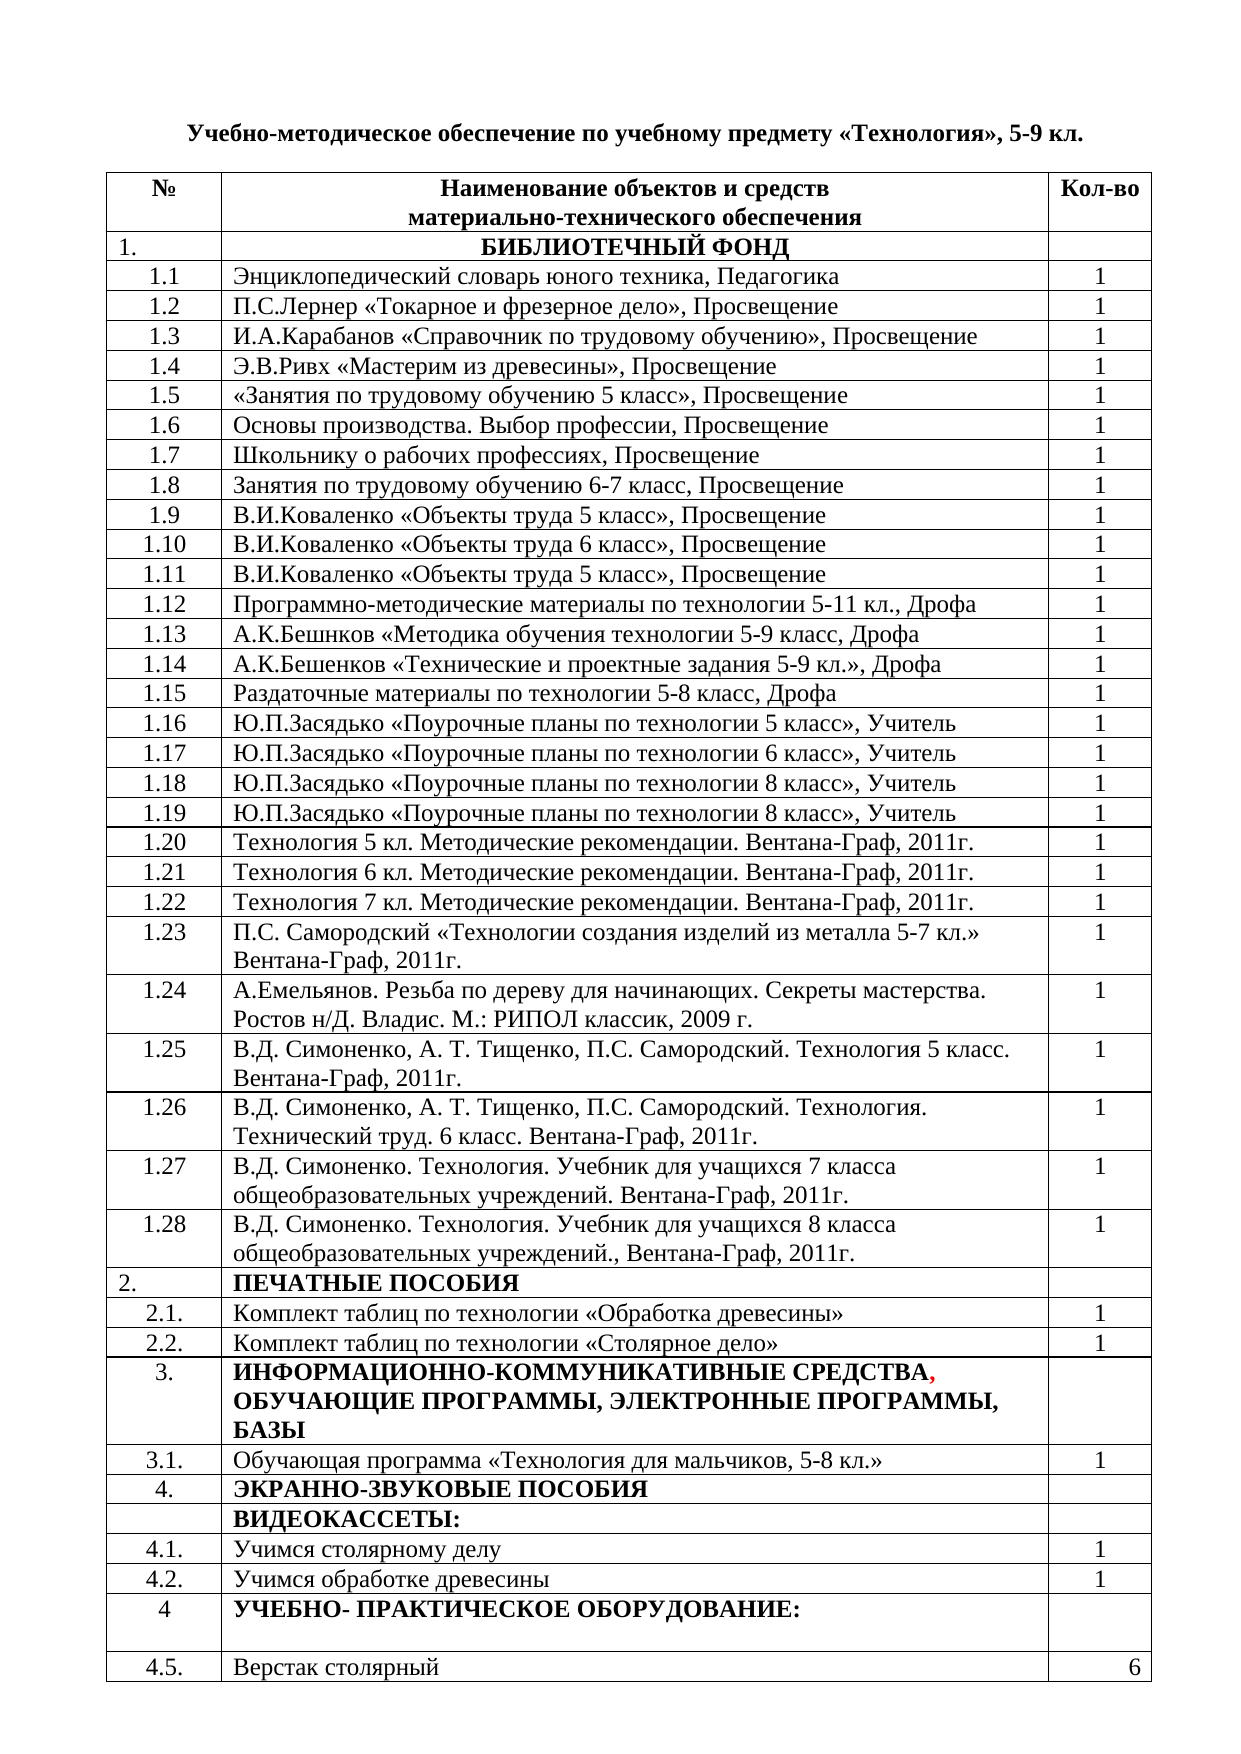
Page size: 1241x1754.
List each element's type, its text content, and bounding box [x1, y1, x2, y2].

table_cell 1 [1049, 500, 1151, 528]
table_cell 1 [1049, 798, 1151, 826]
table_cell [1049, 232, 1151, 260]
table_cell 1 [1049, 321, 1151, 350]
table_cell 1.22 [107, 887, 221, 916]
table_cell Э.В.Ривх «Мастерим из древесины», Просвещение [222, 351, 1048, 379]
table_cell А.К.Бешенков «Технические и проектные задания 5-9 кл.», Дрофа [222, 649, 1048, 677]
table_cell Основы производства. Выбор профессии, Просвещение [222, 410, 1048, 439]
table_cell В.Д. Симоненко. Технология. Учебник для учащихся 7 класса общеобразовательных учреждений. Вентана-Граф, 2011г. [222, 1151, 1048, 1208]
table_cell 4 [107, 1594, 221, 1651]
table_cell Школьнику о рабочих профессиях, Просвещение [222, 440, 1048, 469]
table_cell Учимся столярному делу [222, 1534, 1048, 1563]
table_cell [1049, 1268, 1151, 1297]
table_header № [107, 173, 221, 231]
table_cell 1 [1049, 1151, 1151, 1208]
table_cell 1.25 [107, 1034, 221, 1091]
table_cell А.К.Бешнков «Методика обучения технологии 5-9 класс, Дрофа [222, 619, 1048, 648]
table_cell 1 [1049, 410, 1151, 439]
table_cell 1 [1049, 381, 1151, 409]
table_cell 1 [1049, 291, 1151, 320]
table_cell 1.3 [107, 321, 221, 350]
table_cell Комплект таблиц по технологии «Обработка древесины» [222, 1298, 1048, 1327]
table_cell «Занятия по трудовому обучению 5 класс», Просвещение [222, 381, 1048, 409]
table_cell В.Д. Симоненко, А. Т. Тищенко, П.С. Самородский. Технология 5 класс. Вентана-Граф, 2011г. [222, 1034, 1048, 1091]
table_cell 1.13 [107, 619, 221, 648]
table_cell 4.2. [107, 1564, 221, 1593]
table_cell 1 [1049, 1534, 1151, 1563]
table_cell [1049, 1504, 1151, 1533]
table_cell 1 [1049, 649, 1151, 677]
table_cell В.И.Коваленко «Объекты труда 5 класс», Просвещение [222, 500, 1048, 528]
table_cell 1 [1049, 470, 1151, 499]
table_cell 1 [1049, 679, 1151, 707]
text Учебно-методическое обеспечение по учебному предмету «Технология», 5-9 кл. [118, 118, 1152, 147]
table_cell 1 [1049, 440, 1151, 469]
table_cell 1 [1049, 857, 1151, 886]
table_cell 1 [1049, 1210, 1151, 1267]
table_cell П.С.Лернер «Токарное и фрезерное дело», Просвещение [222, 291, 1048, 320]
table_cell Комплект таблиц по технологии «Столярное дело» [222, 1328, 1048, 1356]
table_cell 1. [107, 232, 221, 260]
table_header Наименование объектов и средств материально-технического обеспечения [222, 173, 1048, 231]
table_cell 4. [107, 1475, 221, 1503]
table_cell Учимся обработке древесины [222, 1564, 1048, 1593]
table_cell 1 [1049, 887, 1151, 916]
table_cell 1.1 [107, 261, 221, 290]
table_cell 2. [107, 1268, 221, 1297]
table_cell Ю.П.Засядько «Поурочные планы по технологии 8 класс», Учитель [222, 798, 1048, 826]
table_cell 1 [1049, 768, 1151, 797]
table_cell 1.21 [107, 857, 221, 886]
table_cell 1.20 [107, 828, 221, 856]
table_cell 1.24 [107, 975, 221, 1033]
table_cell 3. [107, 1358, 221, 1444]
table_cell Раздаточные материалы по технологии 5-8 класс, Дрофа [222, 679, 1048, 707]
table_cell 2.2. [107, 1328, 221, 1356]
table_cell В.И.Коваленко «Объекты труда 5 класс», Просвещение [222, 559, 1048, 588]
table_cell 1.27 [107, 1151, 221, 1208]
table_cell 1.14 [107, 649, 221, 677]
table_cell 1.8 [107, 470, 221, 499]
table_cell 1.15 [107, 679, 221, 707]
table_cell 1.17 [107, 738, 221, 767]
table_cell 1.9 [107, 500, 221, 528]
table_cell Программно-методические материалы по технологии 5-11 кл., Дрофа [222, 589, 1048, 618]
table_cell 1.12 [107, 589, 221, 618]
table_cell 3.1. [107, 1445, 221, 1473]
table_cell 1 [1049, 351, 1151, 379]
table_cell 1 [1049, 708, 1151, 737]
table_cell П.С. Самородский «Технологии создания изделий из металла 5-7 кл.» Вентана-Граф, 2011г. [222, 917, 1048, 974]
table_header Кол-во [1049, 173, 1151, 231]
table_cell Печатные пособия [222, 1268, 1048, 1297]
table_cell В.И.Коваленко «Объекты труда 6 класс», Просвещение [222, 530, 1048, 558]
table_cell 1 [1049, 738, 1151, 767]
table_cell информационно-коммуникативные средства, обучающие программы, электронные программы, базы [222, 1358, 1048, 1444]
table_cell 1.11 [107, 559, 221, 588]
table_cell 1 [1049, 559, 1151, 588]
table_cell 1 [1049, 917, 1151, 974]
table_cell [1049, 1358, 1151, 1444]
table_cell 6 [1049, 1652, 1151, 1681]
table_cell 1 [1049, 619, 1151, 648]
table_cell Ю.П.Засядько «Поурочные планы по технологии 5 класс», Учитель [222, 708, 1048, 737]
table_cell Технология 6 кл. Методические рекомендации. Вентана-Граф, 2011г. [222, 857, 1048, 886]
table_cell 1.6 [107, 410, 221, 439]
table_cell И.А.Карабанов «Справочник по трудовому обучению», Просвещение [222, 321, 1048, 350]
table_cell 1.4 [107, 351, 221, 379]
table_cell Ю.П.Засядько «Поурочные планы по технологии 6 класс», Учитель [222, 738, 1048, 767]
table_cell Библиотечный фонд [222, 232, 1048, 260]
table_cell 1.23 [107, 917, 221, 974]
table_cell 1 [1049, 1298, 1151, 1327]
table_cell 1.10 [107, 530, 221, 558]
table_cell Экранно-звуковые пособия [222, 1475, 1048, 1503]
table_cell 4.1. [107, 1534, 221, 1563]
table_cell 2.1. [107, 1298, 221, 1327]
table_cell Технология 5 кл. Методические рекомендации. Вентана-Граф, 2011г. [222, 828, 1048, 856]
table_cell Ю.П.Засядько «Поурочные планы по технологии 8 класс», Учитель [222, 768, 1048, 797]
table_cell 1.5 [107, 381, 221, 409]
table_cell В.Д. Симоненко, А. Т. Тищенко, П.С. Самородский. Технология. Технический труд. 6 класс. Вентана-Граф, 2011г. [222, 1093, 1048, 1150]
table_cell 1 [1049, 1093, 1151, 1150]
table_cell В.Д. Симоненко. Технология. Учебник для учащихся 8 класса общеобразовательных учреждений., Вентана-Граф, 2011г. [222, 1210, 1048, 1267]
table_cell [1049, 1594, 1151, 1651]
table_cell Верстак столярный [222, 1652, 1048, 1681]
table_cell Технология 7 кл. Методические рекомендации. Вентана-Граф, 2011г. [222, 887, 1048, 916]
table_cell 1 [1049, 975, 1151, 1033]
table_cell Обучающая программа «Технология для мальчиков, 5-8 кл.» [222, 1445, 1048, 1473]
table_cell Занятия по трудовому обучению 6-7 класс, Просвещение [222, 470, 1048, 499]
table_cell [107, 1504, 221, 1533]
table_cell 1 [1049, 589, 1151, 618]
table_cell 1.7 [107, 440, 221, 469]
table_cell 1.28 [107, 1210, 221, 1267]
table_cell 1 [1049, 261, 1151, 290]
table_cell 1 [1049, 530, 1151, 558]
table_cell 4.5. [107, 1652, 221, 1681]
table_cell 1 [1049, 1034, 1151, 1091]
table_cell УЧЕБНО- ПРАКТИЧЕСКОЕ ОБОРУДОВАНИЕ: [222, 1594, 1048, 1651]
table_cell 1 [1049, 1564, 1151, 1593]
table_cell 1 [1049, 1445, 1151, 1473]
table_cell [1049, 1475, 1151, 1503]
table_cell 1.26 [107, 1093, 221, 1150]
table_cell 1 [1049, 828, 1151, 856]
table_cell 1.18 [107, 768, 221, 797]
table_cell 1.16 [107, 708, 221, 737]
table_cell 1.19 [107, 798, 221, 826]
table_cell 1.2 [107, 291, 221, 320]
table_cell А.Емельянов. Резьба по дереву для начинающих. Секреты мастерства. Ростов н/Д. Владис. М.: РИПОЛ классик, 2009 г. [222, 975, 1048, 1033]
table_cell Энциклопедический словарь юного техника, Педагогика [222, 261, 1048, 290]
table_cell 1 [1049, 1328, 1151, 1356]
table_cell Видеокассеты: [222, 1504, 1048, 1533]
